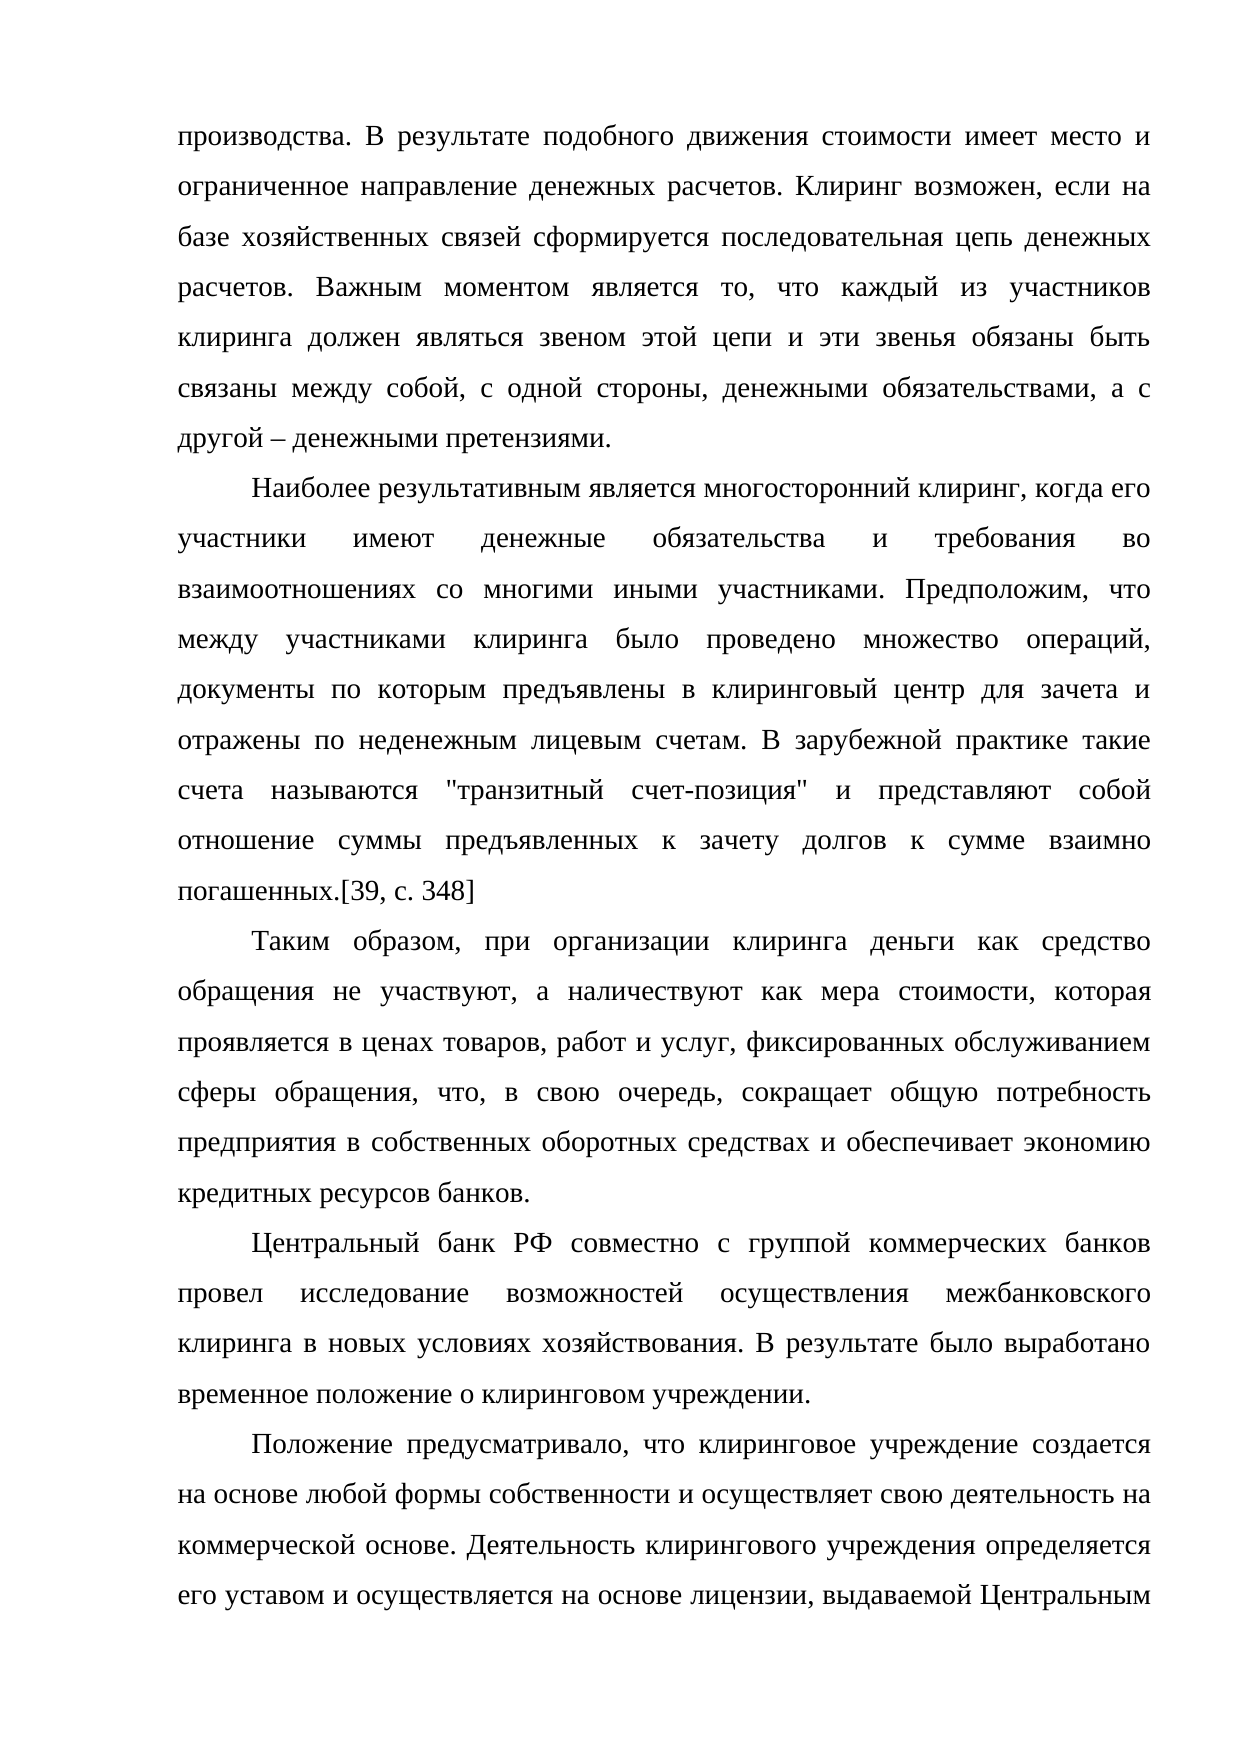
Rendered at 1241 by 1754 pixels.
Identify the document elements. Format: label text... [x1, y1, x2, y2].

text Наиболее результативным является многосторонний клиринг, когда его участники имеют денежные обязательства и требования во взаимоотношениях со многими иными участниками. Предположим, что между участниками клиринга было проведено множество операций, документы по которым предъявлены в клиринговый центр для зачета и отражены по неденежным лицевым счетам. В зарубежной практике такие счета называются "транзитный счет-позиция" и представляют собой отношение суммы предъявленных к зачету долгов к сумме взаимно погашенных.[39, с. 348] [177, 470, 1152, 906]
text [177, 118, 1152, 453]
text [177, 1426, 1152, 1611]
text Таким образом, при организации клиринга деньги как средство обращения не участвуют, а наличествуют как мера стоимости, которая проявляется в ценах товаров, работ и услуг, фиксированных обслуживанием сферы обращения, что, в свою очередь, сокращает общую потребность предприятия в собственных оборотных средствах и обеспечивает экономию кредитных ресурсов банков. [177, 923, 1152, 1208]
text Центральный банк РФ совместно с группой коммерческих банков провел исследование возможностей осуществления межбанковского клиринга в новых условиях хозяйствования. В результате было выработано временное положение о клиринговом учреждении. [177, 1225, 1152, 1409]
